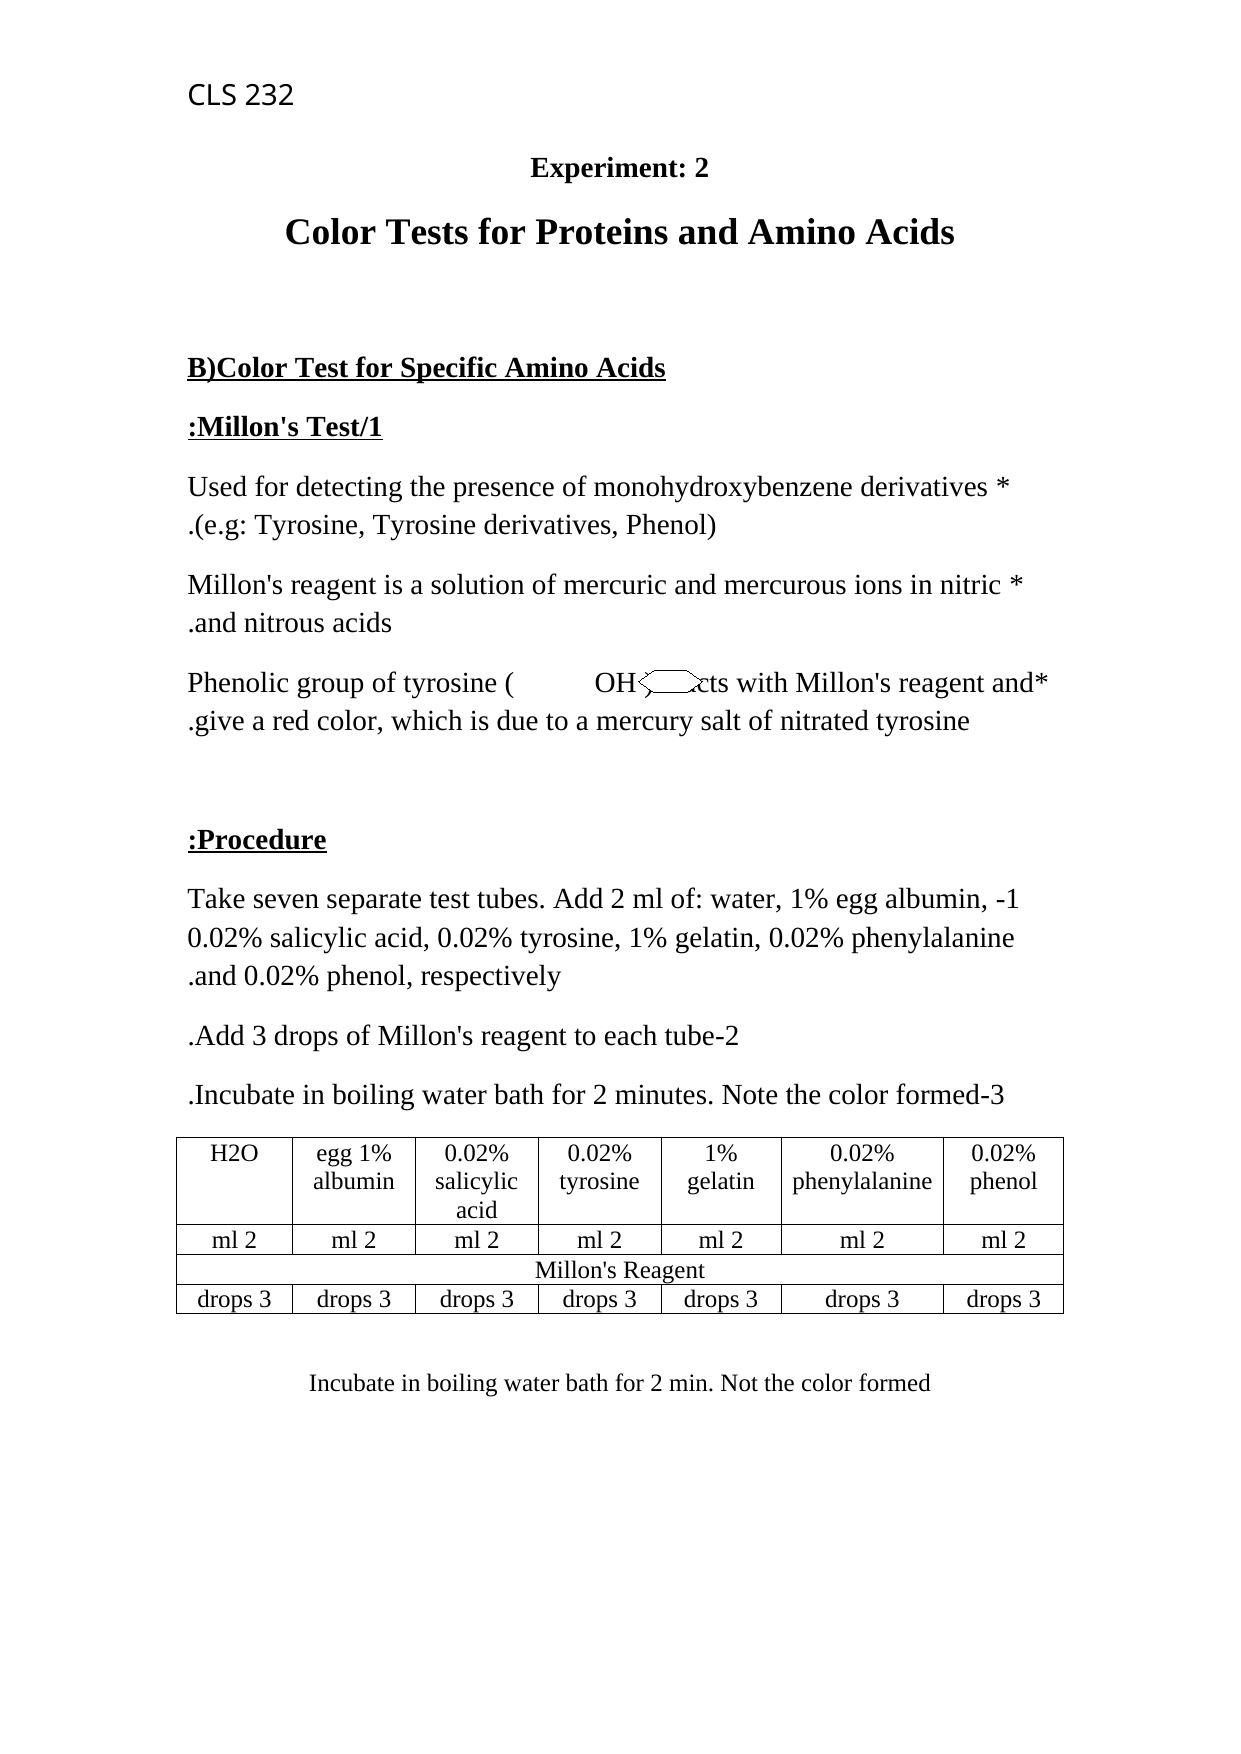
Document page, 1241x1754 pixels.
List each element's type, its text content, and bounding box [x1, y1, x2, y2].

table_cell 2 ml [944, 1225, 1063, 1254]
table_cell 3 drops [944, 1285, 1063, 1313]
table_cell 3 drops [662, 1285, 781, 1313]
text 1/Millon's Test: [187, 409, 1053, 443]
table_header H2O [177, 1138, 292, 1224]
text B)Color Test for Specific Amino Acids [187, 350, 1053, 384]
text Incubate in boiling water bath for 2 min. Not the color formed [187, 1368, 1053, 1397]
table_cell 3 drops [293, 1285, 415, 1313]
table_header 0.02% phenylalanine [782, 1138, 943, 1224]
table_cell 3 drops [177, 1285, 292, 1313]
text 1-Take seven separate test tubes. Add 2 ml of: water, 1% egg albumin, 0.02% salicylic acid, 0.02% tyrosine, 1% gelatin, 0.02% phenylalanine and 0.02% phenol, respectively. [187, 881, 1053, 992]
table_header 0.02% tyrosine [539, 1138, 661, 1224]
table_cell 2 ml [293, 1225, 415, 1254]
table_cell 2 ml [782, 1225, 943, 1254]
table_header 1% gelatin [662, 1138, 781, 1224]
table_header 1% egg albumin [293, 1138, 415, 1224]
table_cell 3 drops [416, 1285, 538, 1313]
text Color Tests for Proteins and Amino Acids [187, 209, 1053, 252]
table_cell 3 drops [782, 1285, 943, 1313]
table_header 0.02% phenol [944, 1138, 1063, 1224]
table_cell 2 ml [539, 1225, 661, 1254]
text *Phenolic group of tyrosine ( OH ) reacts with Millon's reagent and give a red color, which is due to a mercury salt of nitrated tyrosine. [187, 665, 1053, 737]
table_header 0.02% salicylic acid [416, 1138, 538, 1224]
table_cell Millon's Reagent [177, 1255, 1063, 1283]
text Procedure: [187, 822, 1053, 856]
text *Millon's reagent is a solution of mercuric and mercurous ions in nitric and nitrous acids. [187, 567, 1053, 639]
table_cell 3 drops [539, 1285, 661, 1313]
text 2-Add 3 drops of Millon's reagent to each tube. [187, 1018, 1053, 1051]
text *Used for detecting the presence of monohydroxybenzene derivatives (e.g: Tyrosine, Tyrosine derivatives, Phenol). [187, 469, 1053, 541]
table_cell 2 ml [177, 1225, 292, 1254]
text 3-Incubate in boiling water bath for 2 minutes. Note the color formed. [187, 1077, 1053, 1111]
table_cell 2 ml [416, 1225, 538, 1254]
table_cell 2 ml [662, 1225, 781, 1254]
text Experiment: 2 [187, 150, 1053, 183]
